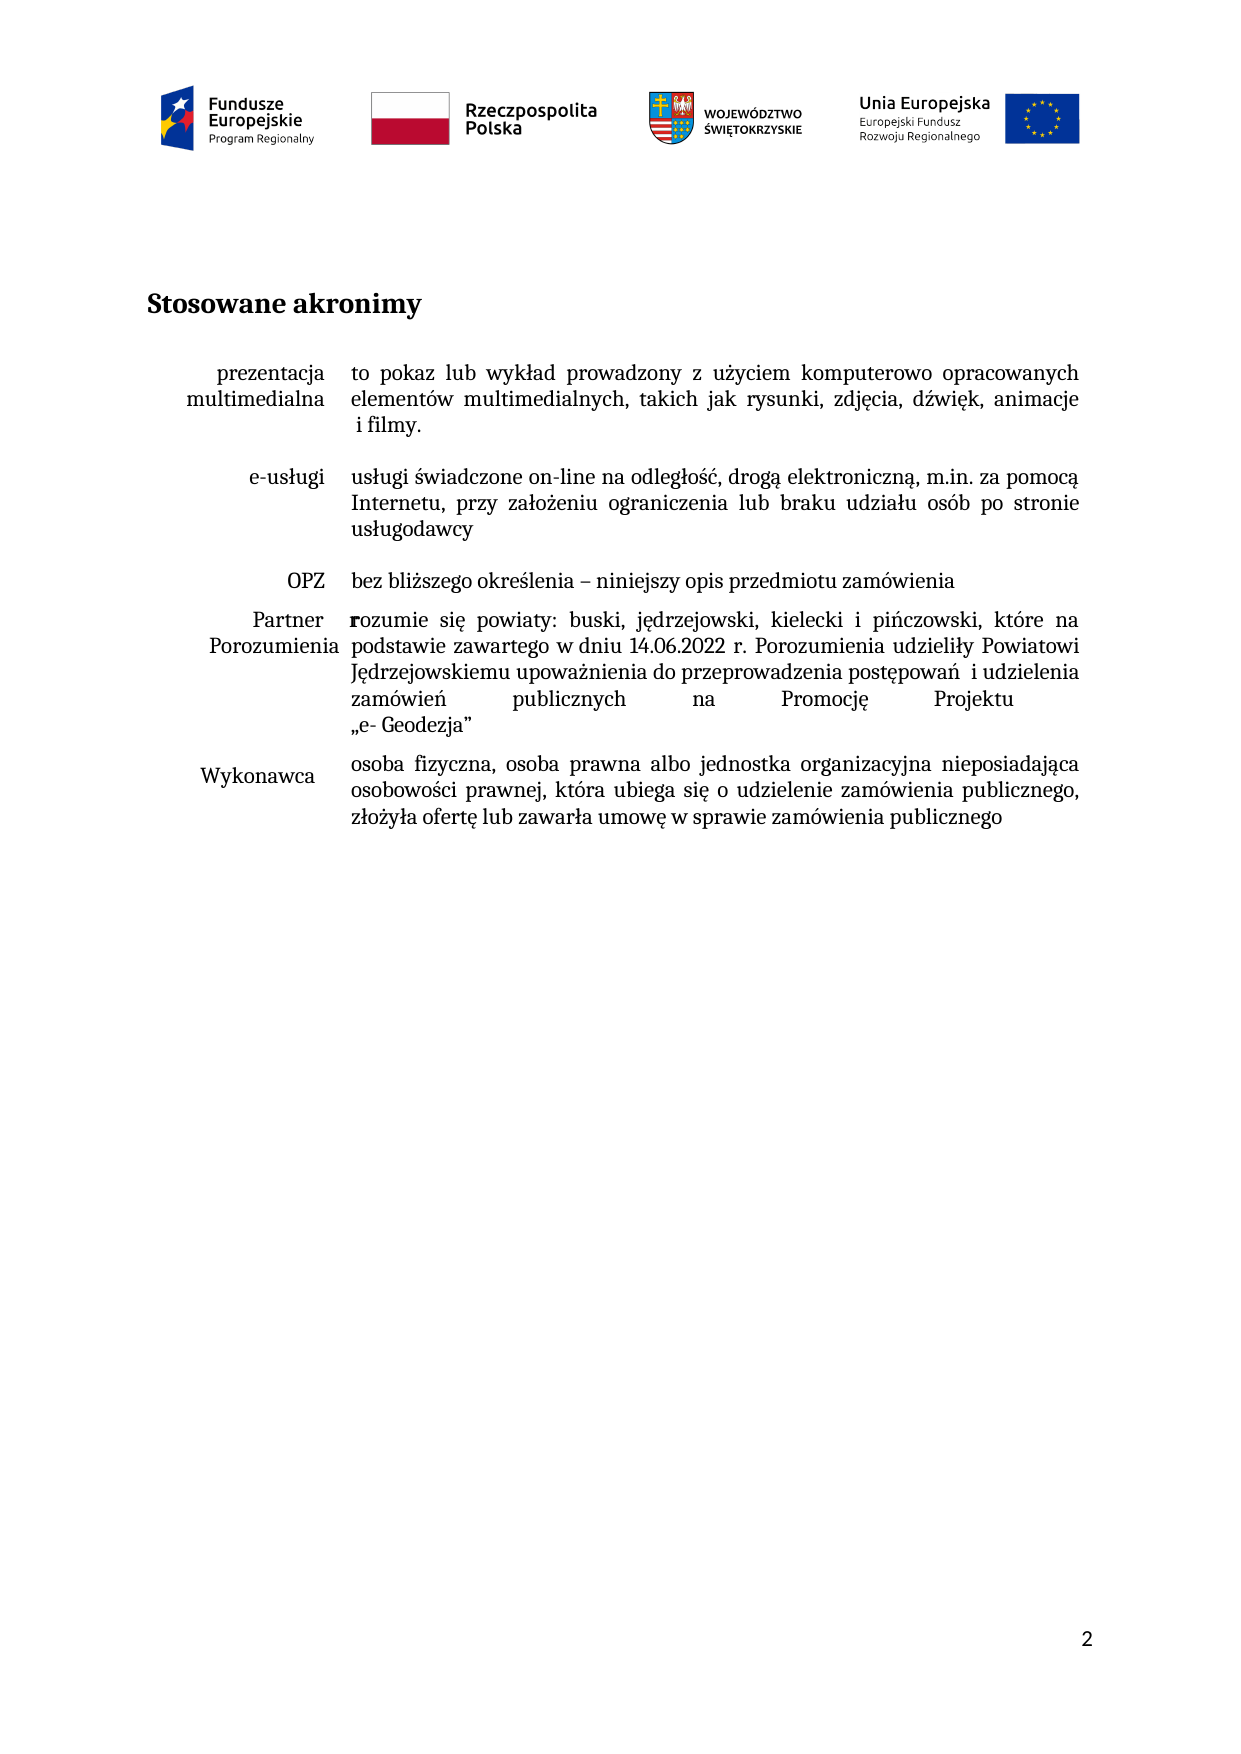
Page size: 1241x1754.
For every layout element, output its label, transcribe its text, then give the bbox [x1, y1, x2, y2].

table_cell Wykonawca [89, 751, 339, 959]
picture [147, 73, 1093, 164]
table_cell e-usługi [89, 451, 339, 555]
table_header prezentacja multimedialna [89, 347, 339, 451]
table_cell osoba fizyczna, osoba prawna albo jednostka organizacyjna nieposiadająca osobowości prawnej, która ubiega się o udzielenie zamówienia publicznego, złożyła ofertę lub zawarła umowę w sprawie zamówienia publicznego [340, 751, 1091, 959]
text Stosowane akronimy [148, 288, 1093, 321]
table_header to pokaz lub wykład prowadzony z użyciem komputerowo opracowanych elementów multimedialnych, takich jak rysunki, zdjęcia, dźwięk, animacje i filmy. [340, 347, 1091, 451]
table_cell usługi świadczone on-line na odległość, drogą elektroniczną, m.in. za pomocą Internetu, przy założeniu ograniczenia lub braku udziału osób po stronie usługodawcy [340, 451, 1091, 555]
table_cell OPZ Partner r Porozumienia [89, 555, 339, 751]
table_cell bez bliższego określenia – niniejszy opis przedmiotu zamówienia rozumie się powiaty: buski, jędrzejowski, kielecki i pińczowski, które na podstawie zawartego w dniu 14.06.2022 r. Porozumienia udzieliły Powiatowi Jędrzejowskiemu upoważnienia do przeprowadzenia postępowań i udzielenia zamówień publicznych na Promocję Projektu „e- Geodezja” [340, 555, 1091, 751]
